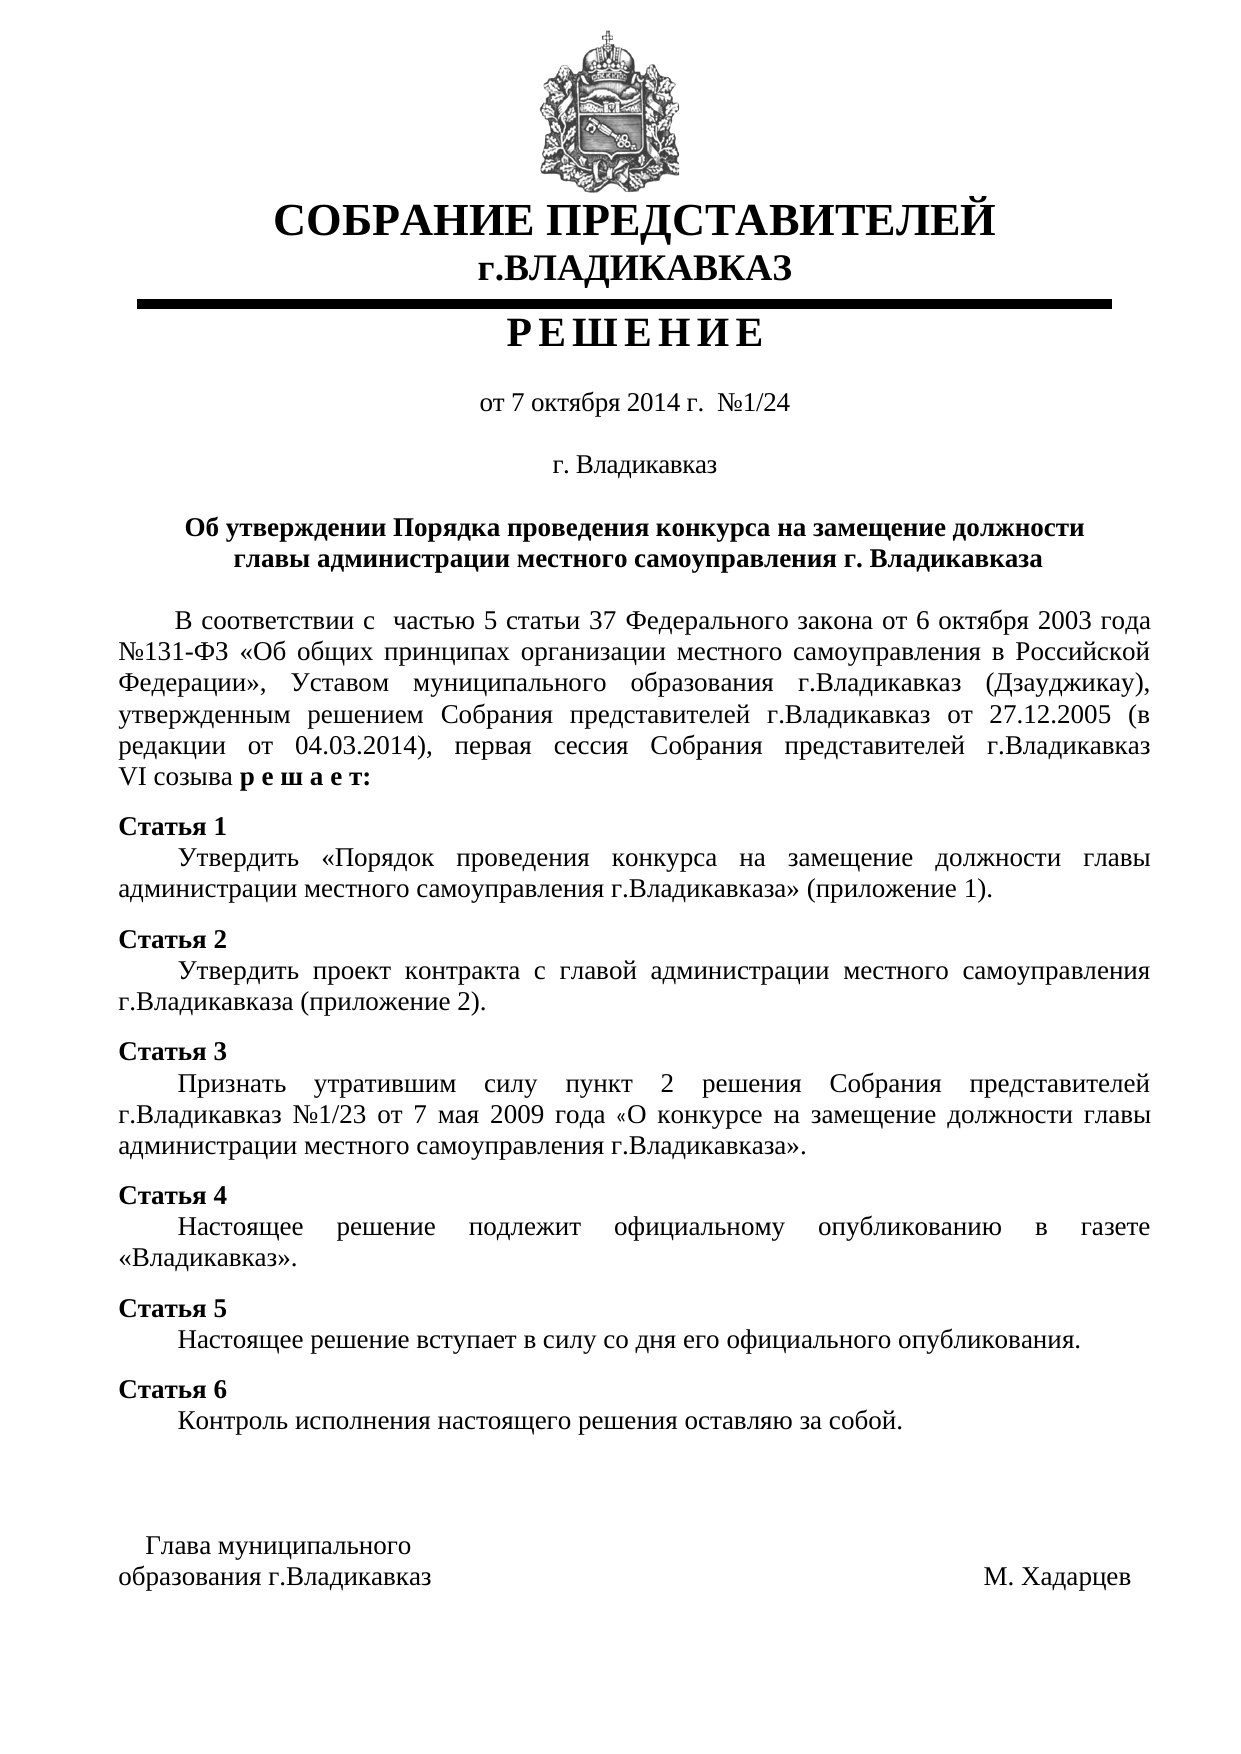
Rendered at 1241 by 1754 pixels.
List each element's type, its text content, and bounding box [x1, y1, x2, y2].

text Статья 4 [118, 1179, 1152, 1210]
text главы администрации местного самоуправления г. Владикавказа [118, 542, 1152, 573]
text от 7 октября 2014 г. №1/24 [118, 386, 1152, 417]
text В соответствии с частью 5 статьи 37 Федерального закона от 6 октября 2003 года №131-ФЗ «Об общих принципах организации местного самоуправления в Российской Федерации», Уставом муниципального образования г.Владикавказ (Дзауджикау), утвержденным решением Собрания представителей г.Владикавказ от 27.12.2005 (в редакции от 04.03.2014), первая сессия Собрания представителей г.Владикавказ VI созыва р е ш а е т: [118, 604, 1152, 791]
text РЕШЕНИЕ [118, 307, 1152, 355]
text г. Владикавказ [118, 448, 1152, 480]
text Настоящее решение вступает в силу со дня его официального опубликования. [118, 1323, 1152, 1354]
text Глава муниципального [118, 1529, 1152, 1560]
text Настоящее решение подлежит официальному опубликованию в газете «Владикавказ». [118, 1210, 1152, 1273]
text Утвердить «Порядок проведения конкурса на замещение должности главы администрации местного самоуправления г.Владикавказа» (приложение 1). [118, 841, 1152, 904]
text Утвердить проект контракта с главой администрации местного самоуправления г.Владикавказа (приложение 2). [118, 954, 1152, 1016]
text СОБРАНИЕ ПРЕДСТАВИТЕЛЕЙ [118, 192, 1152, 245]
text Об утверждении Порядка проведения конкурса на замещение должности [118, 511, 1152, 542]
text г.ВЛАДИКАВКАЗ [118, 245, 1152, 288]
text Статья 2 [118, 923, 1152, 954]
text Статья 6 [118, 1373, 1152, 1404]
text Статья 3 [118, 1036, 1152, 1067]
text фамилия, имя, отчество гражданина; [530, 26, 680, 192]
text Статья 5 [118, 1292, 1152, 1323]
text образования г.Владикавказ М. Хадарцев [118, 1560, 1152, 1591]
text Признать утратившим силу пункт 2 решения Собрания представителей г.Владикавказ №1/23 от 7 мая 2009 года «О конкурсе на замещение должности главы администрации местного самоуправления г.Владикавказа». [118, 1067, 1152, 1160]
text Статья 1 [118, 810, 1152, 841]
text Контроль исполнения настоящего решения оставляю за собой. [118, 1404, 1152, 1436]
